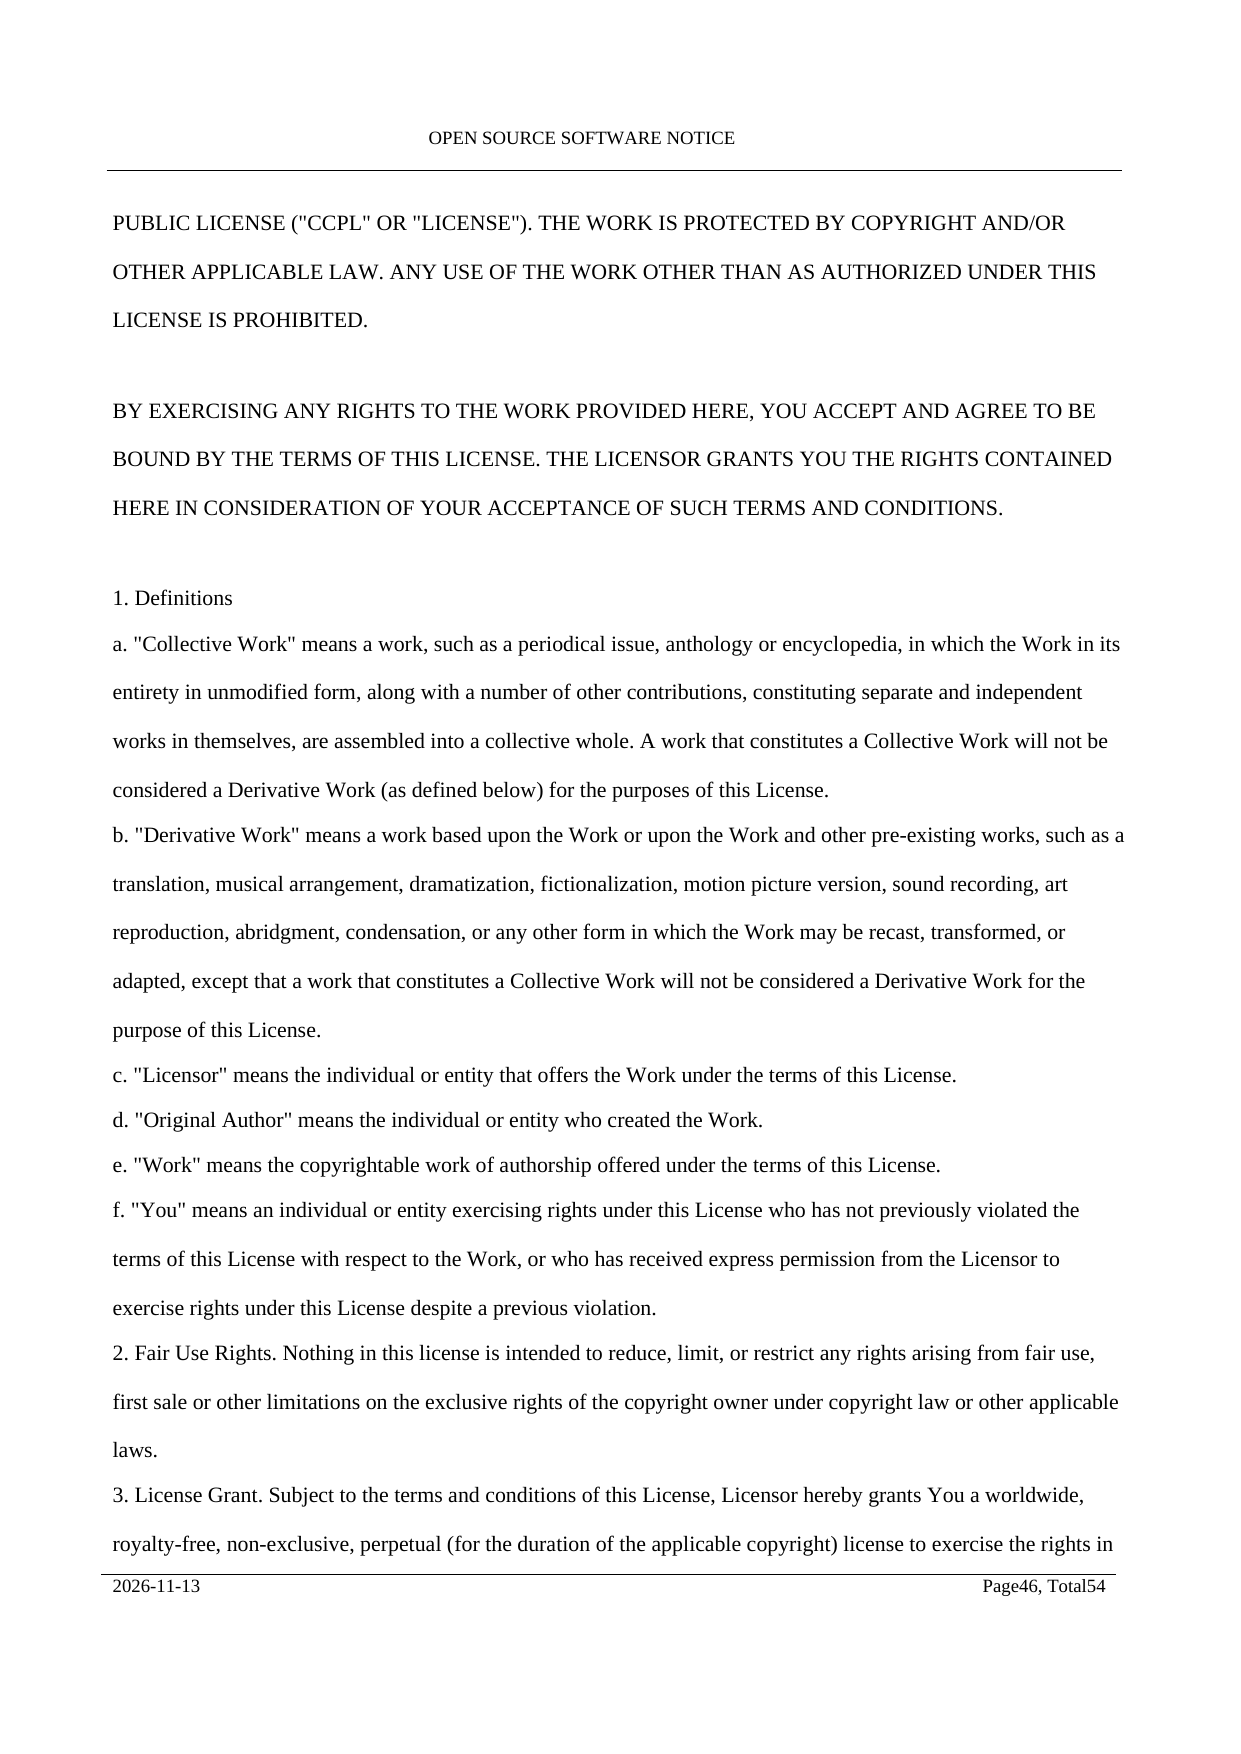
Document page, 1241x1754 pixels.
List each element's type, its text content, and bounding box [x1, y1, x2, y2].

text BY EXERCISING ANY RIGHTS TO THE WORK PROVIDED HERE, YOU ACCEPT AND AGREE TO BE BOUND BY THE TERMS OF THIS LICENSE. THE LICENSOR GRANTS YOU THE RIGHTS CONTAINED HERE IN CONSIDERATION OF YOUR ACCEPTANCE OF SUCH TERMS AND CONDITIONS. [112, 394, 1128, 524]
text b. "Derivative Work" means a work based upon the Work or upon the Work and other pre-existing works, such as a translation, musical arrangement, dramatization, fictionalization, motion picture version, sound recording, art reproduction, abridgment, condensation, or any other form in which the Work may be recast, transformed, or adapted, except that a work that constitutes a Collective Work will not be considered a Derivative Work for the purpose of this License. [112, 818, 1128, 1046]
text e. "Work" means the copyrightable work of authorship offered under the terms of this License. [112, 1148, 1128, 1181]
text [112, 206, 1128, 336]
text d. "Original Author" means the individual or entity who created the Work. [112, 1103, 1128, 1136]
text 1. Definitions [112, 582, 1128, 614]
text a. "Collective Work" means a work, such as a periodical issue, anthology or encyclopedia, in which the Work in its entirety in unmodified form, along with a number of other contributions, constituting separate and independent works in themselves, are assembled into a collective whole. A work that constitutes a Collective Work will not be considered a Derivative Work (as defined below) for the purposes of this License. [112, 627, 1128, 806]
text 2. Fair Use Rights. Nothing in this license is intended to reduce, limit, or restrict any rights arising from fair use, first sale or other limitations on the exclusive rights of the copyright owner under copyright law or other applicable laws. [112, 1336, 1128, 1466]
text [112, 1479, 1128, 1560]
text c. "Licensor" means the individual or entity that offers the Work under the terms of this License. [112, 1058, 1128, 1091]
text f. "You" means an individual or entity exercising rights under this License who has not previously violated the terms of this License with respect to the Work, or who has received express permission from the Licensor to exercise rights under this License despite a previous violation. [112, 1194, 1128, 1324]
